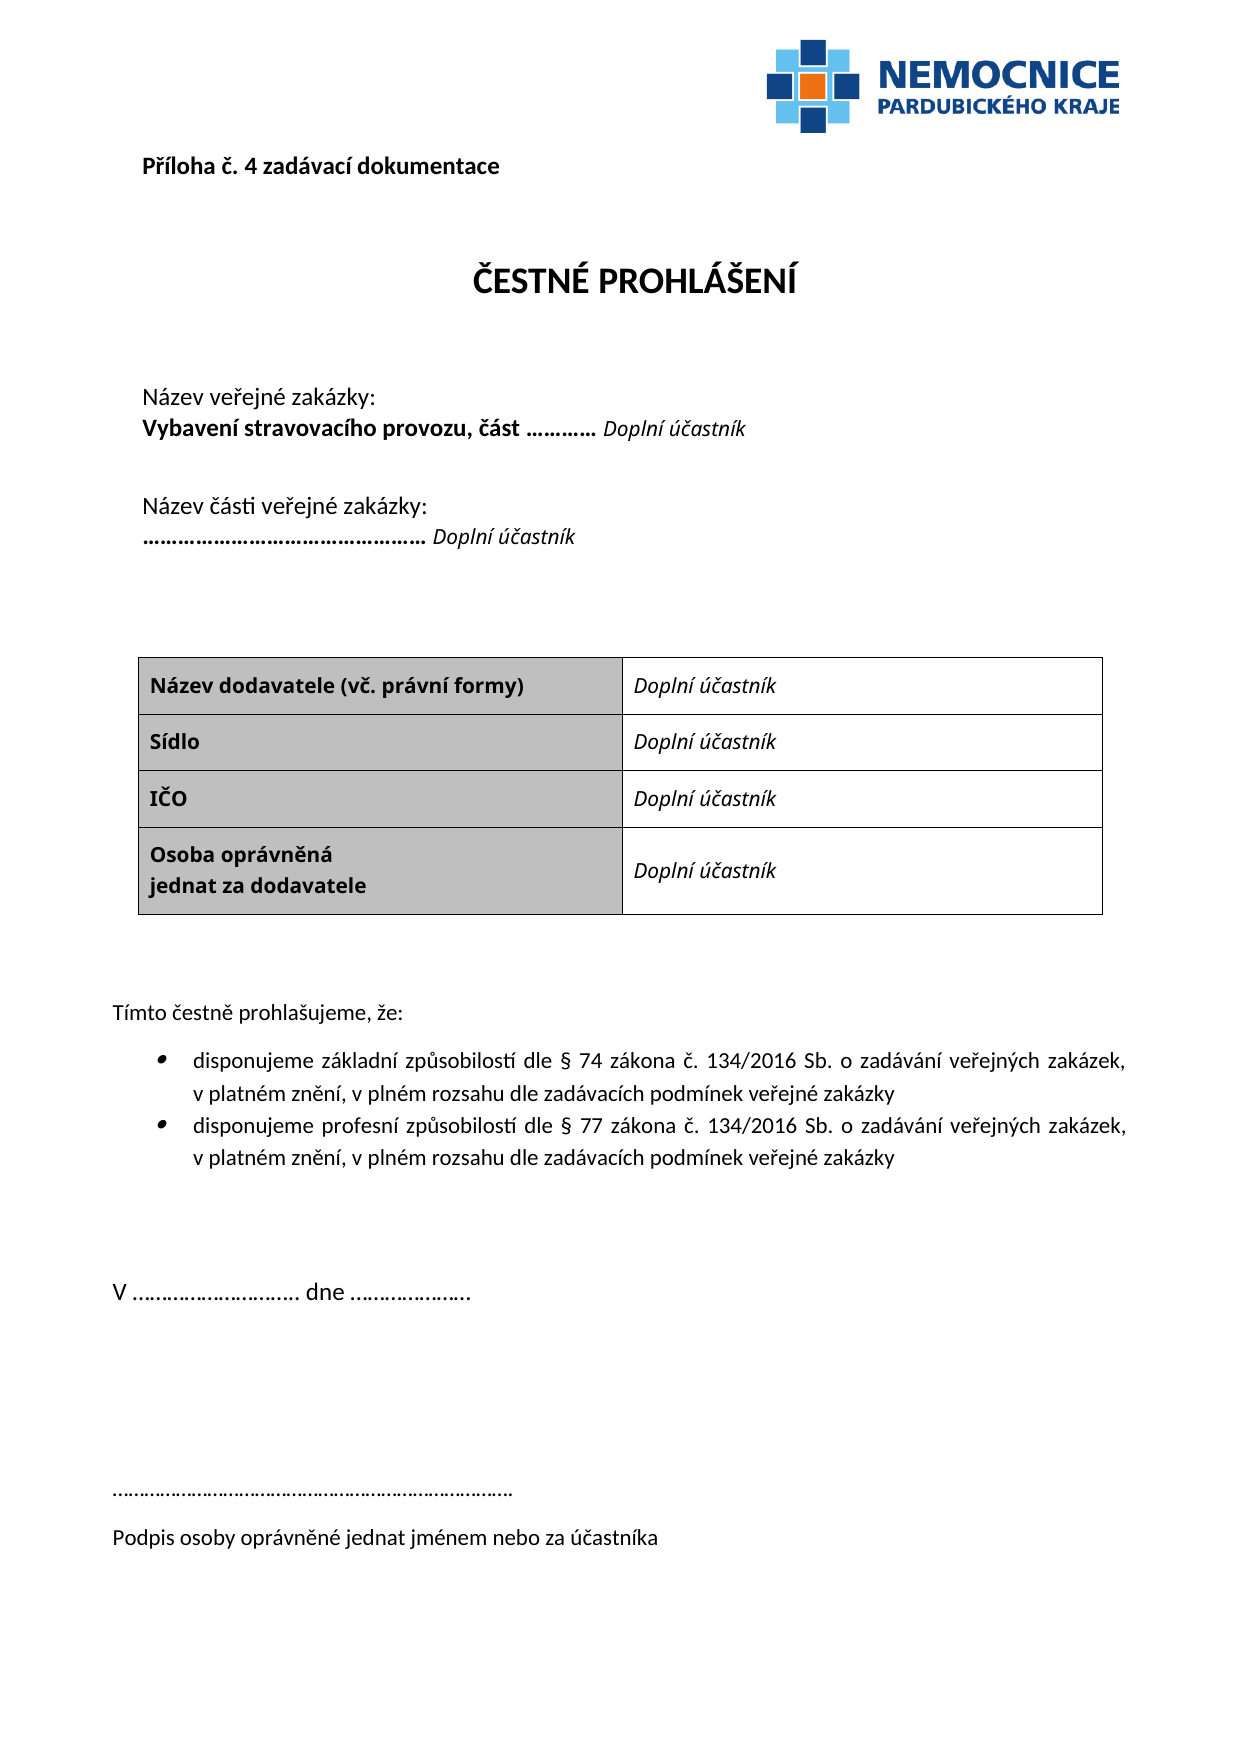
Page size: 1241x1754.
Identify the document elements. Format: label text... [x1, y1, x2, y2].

text ČESTNÉ PROHLÁŠENÍ [142, 257, 1128, 303]
text Název části veřejné zakázky: [112, 490, 1128, 520]
list disponujeme základní způsobilostí dle § 74 zákona č. 134/2016 Sb. o zadávání veřejných zakázek, v platném znění, v plném rozsahu dle zadávacích podmínek veřejné zakázky [155, 1047, 1128, 1107]
table_header Doplní účastník [623, 658, 1102, 714]
text Vybavení stravovacího provozu, část ………… Doplní účastník [142, 412, 1128, 442]
table_cell Doplní účastník [623, 828, 1102, 914]
table_cell Doplní účastník [623, 771, 1102, 827]
table_header Název dodavatele (vč. právní formy) [139, 658, 622, 714]
table_cell Sídlo [139, 715, 622, 770]
text …………………………………………………………………. [112, 1474, 1128, 1502]
text Název veřejné zakázky: [112, 381, 1128, 412]
list disponujeme profesní způsobilostí dle § 77 zákona č. 134/2016 Sb. o zadávání veřejných zakázek, v platném znění, v plném rozsahu dle zadávacích podmínek veřejné zakázky [155, 1111, 1128, 1171]
text Tímto čestně prohlašujeme, že: [112, 998, 1128, 1026]
text Příloha č. 4 zadávací dokumentace [142, 150, 1128, 181]
text V ……………………….. dne ………………… [112, 1276, 1128, 1306]
table_cell Doplní účastník [623, 715, 1102, 770]
table_cell IČO [139, 771, 622, 827]
table_cell Osoba oprávněná jednat za dodavatele [139, 828, 622, 914]
text Podpis osoby oprávněné jednat jménem nebo za účastníka [112, 1523, 1128, 1551]
text ………………………………………… Doplní účastník [142, 520, 1128, 551]
picture [766, 38, 1119, 134]
